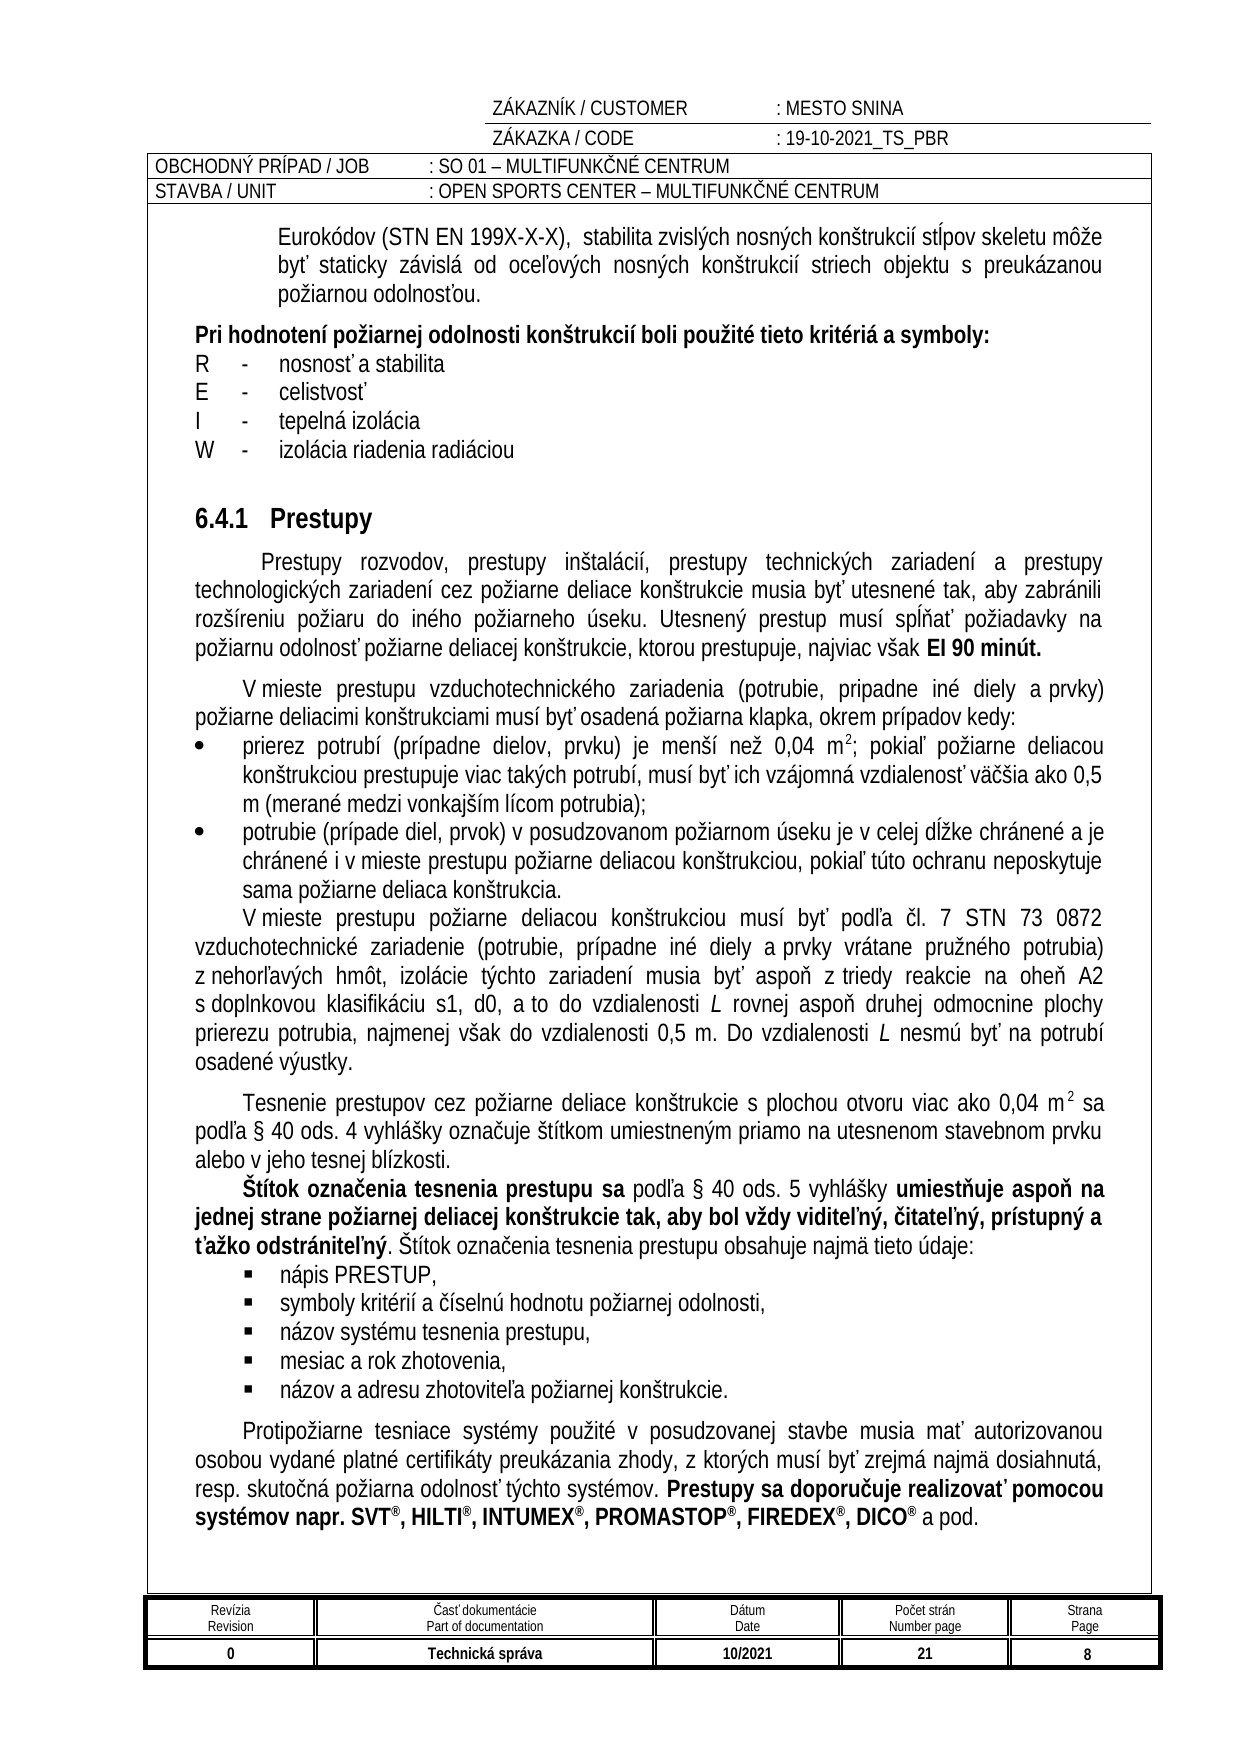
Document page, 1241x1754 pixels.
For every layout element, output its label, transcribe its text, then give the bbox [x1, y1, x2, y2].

list prierez potrubí (prípadne dielov, prvku) je menší než 0,04 m2; pokiaľ požiarne deliacou konštrukciou prestupuje viac takých potrubí, musí byť ich vzájomná vzdialenosť väčšia ako 0,5 m (merané medzi vonkajším lícom potrubia); [195, 731, 1104, 817]
text W - izolácia riadenia radiáciou [195, 434, 1104, 463]
text V mieste prestupu vzduchotechnického zariadenia (potrubie, pripadne iné diely a prvky) požiarne deliacimi konštrukciami musí byť osadená požiarna klapka, okrem prípadov kedy: [195, 674, 1104, 731]
list Prestupy [195, 501, 1104, 534]
list mesiac a rok zhotovenia, [242, 1346, 1104, 1375]
text Tesnenie prestupov cez požiarne deliace konštrukcie s plochou otvoru viac ako 0,04 m2 sa podľa § 40 ods. 4 vyhlášky označuje štítkom umiestneným priamo na utesnenom stavebnom prvku alebo v jeho tesnej blízkosti. [195, 1088, 1104, 1174]
text V mieste prestupu požiarne deliacou konštrukciou musí byť podľa čl. 7 STN 73 0872 vzduchotechnické zariadenie (potrubie, prípadne iné diely a prvky vrátane pružného potrubia) z nehorľavých hmôt, izolácie týchto zariadení musia byť aspoň z triedy reakcie na oheň A2 s doplnkovou klasifikáciu s1, d0, a to do vzdialenosti L rovnej aspoň druhej odmocnine plochy prierezu potrubia, najmenej však do vzdialenosti 0,5 m. Do vzdialenosti L nesmú byť na potrubí osadené výustky. [195, 903, 1104, 1075]
list potrubie (prípade diel, prvok) v posudzovanom požiarnom úseku je v celej dĺžke chránené a je chránené i v mieste prestupu požiarne deliacou konštrukciou, pokiaľ túto ochranu neposkytuje sama požiarne deliaca konštrukcia. [195, 817, 1104, 903]
list názov a adresu zhotoviteľa požiarnej konštrukcie. [242, 1375, 1104, 1404]
text Pri hodnotení požiarnej odolnosti konštrukcií boli použité tieto kritériá a symboly: [195, 320, 1104, 349]
text E - celistvosť [195, 377, 1104, 406]
text I - tepelná izolácia [195, 406, 1104, 434]
list nápis PRESTUP, [242, 1259, 1104, 1288]
list symboly kritérií a číselnú hodnotu požiarnej odolnosti, [242, 1288, 1104, 1317]
text Protipožiarne tesniace systémy použité v posudzovanej stavbe musia mať autorizovanou osobou vydané platné certifikáty preukázania zhody, z ktorých musí byť zrejmá najmä dosiahnutá, resp. skutočná požiarna odolnosť týchto systémov. Prestupy sa doporučuje realizovať pomocou systémov napr. SVT®, HILTI®, INTUMEX®, PROMASTOP®, FIREDEX®, DICO® a pod. [195, 1416, 1104, 1531]
text Prestupy rozvodov, prestupy inštalácií, prestupy technických zariadení a prestupy technologických zariadení cez požiarne deliace konštrukcie musia byť utesnené tak, aby zabránili rozšíreniu požiaru do iného požiarneho úseku. Utesnený prestup musí spĺňať požiadavky na požiarnu odolnosť požiarne deliacej konštrukcie, ktorou prestupuje, najviac však EI 90 minút. [195, 547, 1104, 661]
text R - nosnosť a stabilita [195, 349, 1104, 377]
list názov systému tesnenia prestupu, [242, 1317, 1104, 1346]
text Štítok označenia tesnenia prestupu sa podľa § 40 ods. 5 vyhlášky umiestňuje aspoň na jednej strane požiarnej deliacej konštrukcie tak, aby bol vždy viditeľný, čitateľný, prístupný a ťažko odstrániteľný. Štítok označenia tesnenia prestupu obsahuje najmä tieto údaje: [195, 1174, 1104, 1259]
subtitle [242, 222, 1104, 307]
